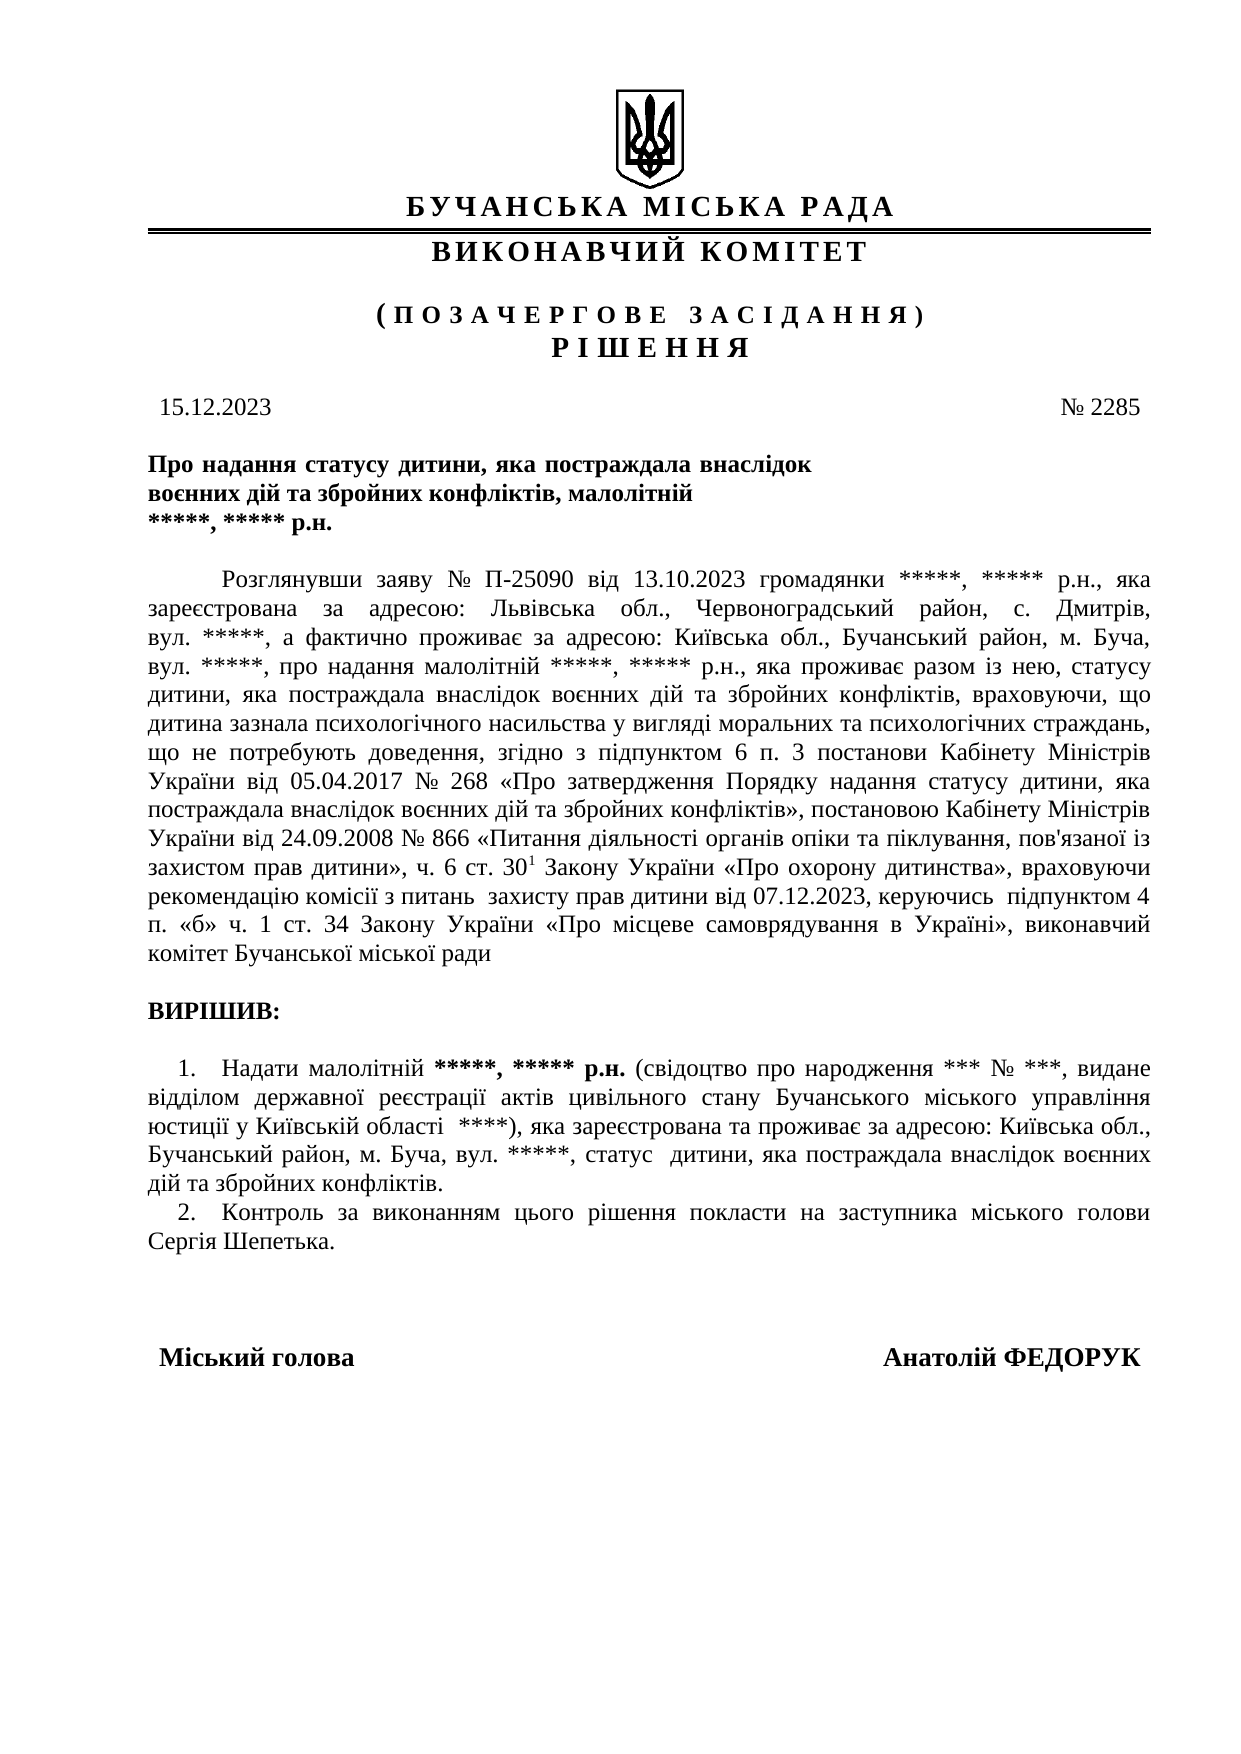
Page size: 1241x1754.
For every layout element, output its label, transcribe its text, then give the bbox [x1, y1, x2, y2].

table_header Міський голова [148, 1341, 649, 1372]
text (ПОЗАЧЕРГОВЕ ЗАСІДАННЯ) [148, 296, 1152, 330]
text ВИРІШИВ: [148, 996, 1152, 1024]
table_header № 2285 [650, 392, 1152, 421]
picture [614, 88, 685, 189]
text Про надання статусу дитини, яка постраждала внаслідок воєнних дій та збройних конфліктів, малолітній [148, 449, 812, 507]
table_header ВИКОНАВЧИЙ КОМІТЕТ [148, 234, 1151, 296]
list Надати малолітній *****, ***** р.н. (свідоцтво про народження *** № ***, видане відділом державної реєстрації актів цивільного стану Бучанського міського управління юстиції у Київській області ****), яка зареєстрована та проживає за адресою: Київська обл., Бучанський район, м. Буча, вул. *****, статус дитини, яка постраждала внаслідок воєнних дій та збройних конфліктів. [148, 1053, 1152, 1197]
text Розглянувши заяву № П-25090 від 13.10.2023 громадянки *****, ***** р.н., яка зареєстрована за адресою: Львівська обл., Червоноградський район, с. Дмитрів, вул. *****, а фактично проживає за адресою: Київська обл., Бучанський район, м. Буча, вул. *****, про надання малолітній *****, ***** р.н., яка проживає разом із нею, статусу дитини, яка постраждала внаслідок воєнних дій та збройних конфліктів, враховуючи, що дитина зазнала психологічного насильства у вигляді моральних та психологічних страждань, що не потребують доведення, згідно з підпунктом 6 п. 3 постанови Кабінету Міністрів України від 05.04.2017 № 268 «Про затвердження Порядку надання статусу дитини, яка постраждала внаслідок воєнних дій та збройних конфліктів», постановою Кабінету Міністрів України від 24.09.2008 № 866 «Питання діяльності органів опіки та піклування, пов'язаної із захистом прав дитини», ч. 6 ст. 301 Закону України «Про охорону дитинства», враховуючи рекомендацію комісії з питань захисту прав дитини від 07.12.2023, керуючись підпунктом 4 п. «б» ч. 1 ст. 34 Закону України «Про місцеве самоврядування в Україні», виконавчий комітет Бучанської міської ради [148, 564, 1152, 967]
table_header 15.12.2023 [148, 392, 650, 421]
list Контроль за виконанням цього рішення покласти на заступника міського голови Сергія Шепетька. [148, 1197, 1152, 1254]
table_header Анатолій ФЕДОРУК [649, 1341, 1152, 1372]
text РІШЕННЯ [148, 330, 1152, 363]
text *****, ***** р.н. [148, 507, 812, 536]
text БУЧАНСЬКА МІСЬКА РАДА [148, 189, 1152, 223]
